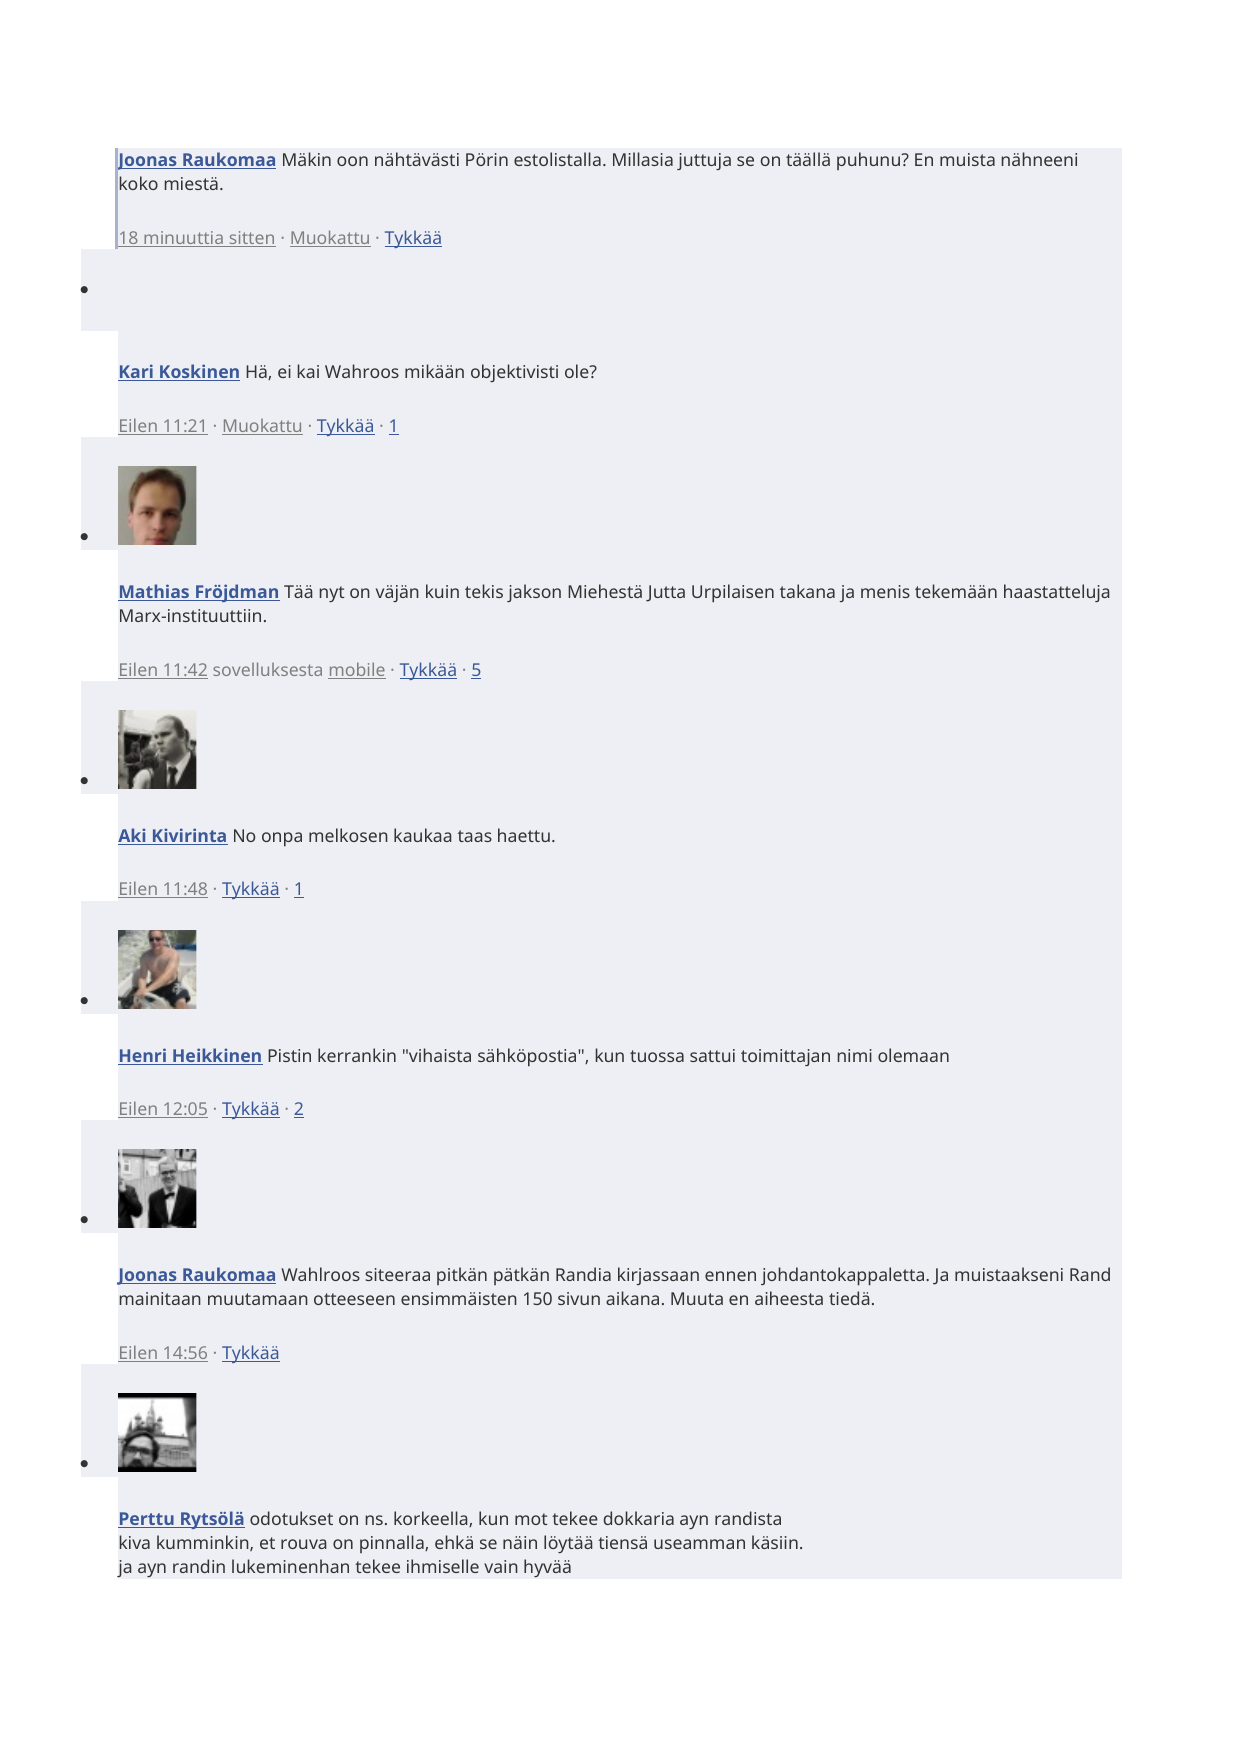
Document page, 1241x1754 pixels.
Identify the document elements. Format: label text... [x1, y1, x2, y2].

text Joonas Raukomaa Mäkin oon nähtävästi Pörin estolistalla. Millasia juttuja se on täällä puhunu? En muista nähneeni koko miestä. [118, 148, 1122, 196]
text Eilen 11:42 sovelluksesta mobile · Tykkää · 5 [118, 657, 1122, 681]
text Joonas Raukomaa Wahlroos siteeraa pitkän pätkän Randia kirjassaan ennen johdantokappaletta. Ja muistaakseni Rand mainitaan muutamaan otteeseen ensimmäisten 150 sivun aikana. Muuta en aiheesta tiedä. [118, 1263, 1122, 1311]
text Eilen 14:56 · Tykkää [118, 1340, 1122, 1364]
picture [118, 1149, 197, 1228]
picture [118, 466, 197, 545]
text Mathias Fröjdman Tää nyt on väjän kuin tekis jakson Miehestä Jutta Urpilaisen takana ja menis tekemään haastatteluja Marx-instituuttiin. [118, 579, 1122, 628]
text Kari Koskinen Hä, ei kai Wahroos mikään objektivisti ole? [118, 360, 1122, 384]
text Eilen 11:48 · Tykkää · 1 [118, 877, 1122, 901]
text 18 minuuttia sitten · Muokattu · Tykkää [118, 225, 1122, 249]
picture [118, 1393, 197, 1472]
text Eilen 12:05 · Tykkää · 2 [118, 1096, 1122, 1121]
text Henri Heikkinen Pistin kerrankin "vihaista sähköpostia", kun tuossa sattui toimittajan nimi olemaan [118, 1043, 1122, 1067]
picture [118, 710, 197, 789]
picture [118, 930, 197, 1009]
text Perttu Rytsölä odotukset on ns. korkeella, kun mot tekee dokkaria ayn randista kiva kumminkin, et rouva on pinnalla, ehkä se näin löytää tiensä useamman käsiin. ja ayn randin lukeminenhan tekee ihmiselle vain hyvää [118, 1507, 1122, 1579]
text Aki Kivirinta No onpa melkosen kaukaa taas haettu. [118, 823, 1122, 847]
text Eilen 11:21 · Muokattu · Tykkää · 1 [118, 413, 1122, 437]
